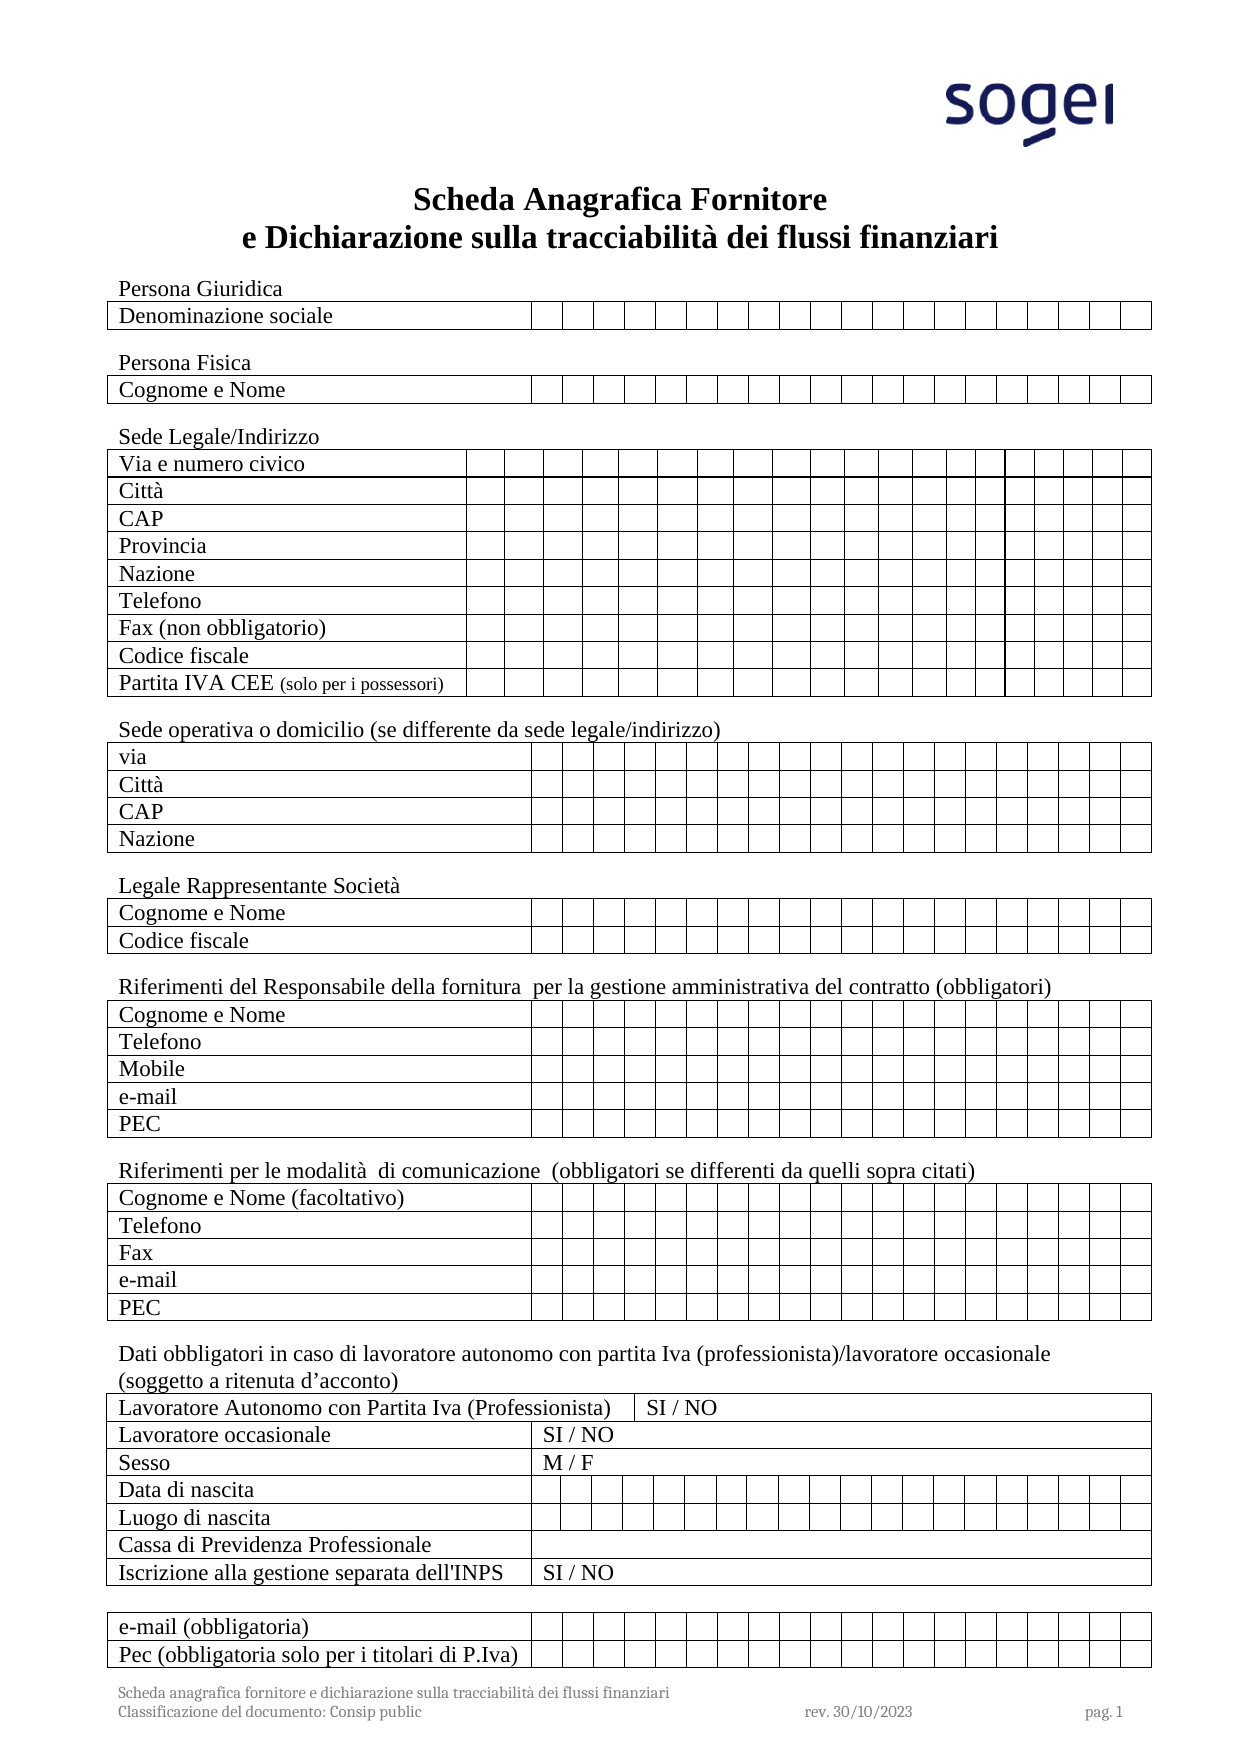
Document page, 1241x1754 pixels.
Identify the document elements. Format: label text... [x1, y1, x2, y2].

table_header [780, 376, 810, 402]
table_cell [583, 478, 618, 504]
table_cell [505, 505, 543, 531]
table_header [879, 450, 912, 476]
table_cell [904, 1212, 934, 1238]
table_cell [879, 587, 912, 613]
table_cell [747, 1476, 778, 1503]
table_cell [717, 1476, 746, 1503]
table_cell [532, 1641, 562, 1667]
table_header [780, 1001, 810, 1027]
table_cell [904, 1083, 934, 1109]
table_cell [842, 1266, 872, 1293]
table_header [1121, 1184, 1151, 1211]
table_cell [845, 615, 878, 641]
text Legale Rappresentante Società [118, 872, 1122, 898]
table_cell [811, 1239, 841, 1265]
table_cell [1121, 1056, 1151, 1082]
table_cell [1123, 642, 1151, 668]
table_cell [842, 927, 872, 953]
text Sede Legale/Indirizzo [118, 423, 1122, 449]
table_cell [773, 615, 810, 641]
table_cell [625, 771, 655, 797]
table_cell [966, 1056, 996, 1082]
table_cell [718, 1110, 748, 1137]
table_cell [656, 1641, 686, 1667]
table_cell [563, 1266, 593, 1293]
table_cell [718, 1028, 748, 1054]
table_cell [592, 1476, 622, 1503]
table_cell [842, 1294, 872, 1320]
table_cell [773, 478, 810, 504]
table_cell Codice fiscale [108, 927, 531, 953]
table_cell [913, 669, 946, 696]
table_cell [1059, 1266, 1089, 1293]
table_cell [687, 1266, 717, 1293]
table_header Via e numero civico [108, 450, 466, 476]
table_header [811, 376, 841, 402]
table_cell [749, 771, 779, 797]
table_cell [997, 1504, 1027, 1530]
table_cell [842, 1028, 872, 1054]
table_cell [904, 798, 934, 824]
table_cell [563, 1028, 593, 1054]
table_header [544, 450, 582, 476]
table_cell [532, 798, 562, 824]
table_header via [108, 743, 531, 769]
table_cell [1090, 1294, 1120, 1320]
table_header [842, 1001, 872, 1027]
table_cell [747, 1504, 778, 1530]
table_cell [879, 532, 912, 559]
table_cell [966, 1294, 996, 1320]
table_cell [773, 669, 810, 696]
table_header [594, 302, 624, 328]
text Riferimenti del Responsabile della fornitura per la gestione amministrativa del contratto (obbligatori) [118, 973, 1122, 1000]
table_cell [718, 1294, 748, 1320]
table_header [625, 899, 655, 926]
table_cell [842, 1083, 872, 1109]
table_cell [879, 560, 912, 586]
table_cell Lavoratore occasionale [107, 1422, 531, 1448]
table_header [1059, 1613, 1089, 1640]
table_cell [467, 532, 504, 559]
table_cell [1121, 1110, 1151, 1137]
table_header [594, 743, 624, 769]
table_cell [532, 1294, 562, 1320]
table_cell [845, 642, 878, 668]
table_cell [749, 1239, 779, 1265]
table_cell [1035, 615, 1063, 641]
table_header [749, 1184, 779, 1211]
table_cell [656, 1266, 686, 1293]
table_header Lavoratore Autonomo con Partita Iva (Professionista) [107, 1394, 634, 1421]
table_cell [749, 825, 779, 852]
table_cell [873, 825, 903, 852]
table_cell [1123, 478, 1151, 504]
table_cell [749, 927, 779, 953]
table_cell [619, 587, 657, 613]
table_cell [656, 1239, 686, 1265]
table_cell [1093, 560, 1122, 586]
table_cell Telefono [108, 1212, 531, 1238]
table_cell [1064, 615, 1092, 641]
table_cell [966, 1083, 996, 1109]
table_cell [658, 505, 697, 531]
table_cell [947, 615, 975, 641]
table_cell [625, 798, 655, 824]
table_cell [1121, 1641, 1151, 1667]
table_cell [718, 927, 748, 953]
table_cell [505, 532, 543, 559]
table_cell [811, 1083, 841, 1109]
table_cell [845, 587, 878, 613]
table_cell [935, 1266, 965, 1293]
table_cell [623, 1476, 653, 1503]
table_cell [532, 1504, 560, 1530]
table_cell [934, 1504, 964, 1530]
table_cell [698, 560, 733, 586]
table_header [935, 302, 965, 328]
table_cell [873, 1641, 903, 1667]
table_header [873, 302, 903, 328]
table_cell [1006, 642, 1034, 668]
table_cell [811, 798, 841, 824]
table_cell [718, 1056, 748, 1082]
table_cell [563, 1083, 593, 1109]
table_cell [845, 478, 878, 504]
table_cell [965, 1504, 996, 1530]
table_cell [1028, 1110, 1058, 1137]
table_cell [842, 1212, 872, 1238]
table_header [1028, 1184, 1058, 1211]
table_cell [873, 1294, 903, 1320]
table_cell [718, 825, 748, 852]
table_cell [811, 1110, 841, 1137]
table_header [749, 1613, 779, 1640]
table_cell [935, 1056, 965, 1082]
table_header [842, 1613, 872, 1640]
table_cell [734, 505, 772, 531]
table_header [997, 1613, 1027, 1640]
table_cell [532, 1028, 562, 1054]
table_cell [947, 505, 975, 531]
table_cell [1123, 532, 1151, 559]
table_cell [1035, 560, 1063, 586]
table_cell [997, 825, 1027, 852]
table_cell [1093, 669, 1122, 696]
table_header [1121, 899, 1151, 926]
table_cell [811, 505, 844, 531]
table_header [532, 1001, 562, 1027]
table_cell [1090, 798, 1120, 824]
table_cell [594, 1028, 624, 1054]
table_cell [623, 1504, 653, 1530]
table_cell [583, 505, 618, 531]
table_cell [1059, 1028, 1089, 1054]
table_header [1059, 1001, 1089, 1027]
table_cell [749, 1056, 779, 1082]
table_cell [687, 771, 717, 797]
table_cell [594, 798, 624, 824]
table_cell [904, 1028, 934, 1054]
table_header [997, 743, 1027, 769]
table_cell [619, 642, 657, 668]
table_cell [1093, 532, 1122, 559]
table_header [625, 1184, 655, 1211]
table_cell [532, 1239, 562, 1265]
table_cell Cassa di Previdenza Professionale [107, 1531, 531, 1557]
table_cell [718, 1212, 748, 1238]
table_header [1093, 450, 1122, 476]
table_cell [749, 1110, 779, 1137]
table_cell [749, 1028, 779, 1054]
table_cell [1006, 560, 1034, 586]
table_header [780, 899, 810, 926]
table_cell [842, 1056, 872, 1082]
table_cell [1121, 1504, 1151, 1530]
table_cell [811, 1641, 841, 1667]
table_header [1090, 1613, 1120, 1640]
text Dati obbligatori in caso di lavoratore autonomo con partita Iva (professionista)/lavoratore occasionale (soggetto a ritenuta d’acconto) [118, 1340, 1122, 1393]
table_cell SI / NO [532, 1422, 1151, 1448]
table_cell [1028, 1266, 1058, 1293]
table_cell [1093, 642, 1122, 668]
table_cell [873, 1028, 903, 1054]
table_header [780, 302, 810, 328]
table_cell [935, 798, 965, 824]
table_header [904, 302, 934, 328]
table_cell [656, 1212, 686, 1238]
table_cell [563, 798, 593, 824]
table_cell [773, 532, 810, 559]
table_header [873, 743, 903, 769]
table_cell Codice fiscale [108, 642, 466, 668]
table_header [997, 1001, 1027, 1027]
table_cell [734, 478, 772, 504]
table_header [966, 302, 996, 328]
table_cell [544, 505, 582, 531]
table_cell [687, 1110, 717, 1137]
table_cell [811, 1294, 841, 1320]
table_header [625, 743, 655, 769]
table_header [718, 302, 748, 328]
table_cell [935, 825, 965, 852]
table_cell [1006, 505, 1034, 531]
table_cell [594, 1294, 624, 1320]
table_header [1059, 1184, 1089, 1211]
table_cell [873, 1266, 903, 1293]
table_cell [467, 642, 504, 668]
table_cell [841, 1504, 871, 1530]
table_cell [780, 1266, 810, 1293]
table_cell [810, 1504, 840, 1530]
table_cell [1059, 1212, 1089, 1238]
table_cell [873, 771, 903, 797]
table_cell [913, 642, 946, 668]
table_cell [811, 669, 844, 696]
table_cell [698, 587, 733, 613]
table_cell [1064, 532, 1092, 559]
table_cell [467, 669, 504, 696]
table_header [698, 450, 733, 476]
table_cell [1059, 1239, 1089, 1265]
table_cell [966, 1266, 996, 1293]
table_cell [773, 505, 810, 531]
table_cell [1035, 478, 1063, 504]
table_header [687, 1613, 717, 1640]
table_header [842, 376, 872, 402]
table_header [1090, 899, 1120, 926]
table_cell [592, 1504, 622, 1530]
table_cell [904, 1641, 934, 1667]
table_cell [845, 669, 878, 696]
table_cell [625, 1028, 655, 1054]
table_header [749, 743, 779, 769]
table_header [625, 1001, 655, 1027]
table_cell [532, 1083, 562, 1109]
table_cell [594, 1239, 624, 1265]
table_cell [583, 560, 618, 586]
table_header [734, 450, 772, 476]
table_cell Sesso [107, 1449, 531, 1475]
table_cell [879, 615, 912, 641]
table_header [656, 743, 686, 769]
table_cell [656, 1028, 686, 1054]
table_cell [594, 1641, 624, 1667]
table_header [656, 1184, 686, 1211]
text Persona Giuridica [118, 275, 1122, 301]
table_header [563, 1613, 593, 1640]
table_cell [1093, 478, 1122, 504]
table_cell [687, 1239, 717, 1265]
table_cell [1059, 771, 1089, 797]
table_cell [532, 1212, 562, 1238]
table_cell [811, 1212, 841, 1238]
table_cell [842, 1641, 872, 1667]
table_cell [976, 532, 1004, 559]
table_header [532, 376, 562, 402]
table_cell [505, 560, 543, 586]
table_cell [1121, 1266, 1151, 1293]
table_cell [583, 615, 618, 641]
table_header Cognome e Nome [108, 376, 531, 402]
table_header [997, 1184, 1027, 1211]
table_header [811, 1613, 841, 1640]
table_header Denominazione sociale [108, 302, 531, 328]
table_cell [811, 825, 841, 852]
table_cell [1059, 798, 1089, 824]
table_cell [1059, 1504, 1089, 1530]
table_header [532, 1613, 562, 1640]
table_header [904, 1001, 934, 1027]
table_cell [532, 1476, 560, 1503]
table_header [873, 1613, 903, 1640]
table_header [904, 1184, 934, 1211]
table_cell [873, 798, 903, 824]
table_cell [779, 1504, 809, 1530]
table_cell [1090, 1266, 1120, 1293]
table_header [904, 376, 934, 402]
table_cell Iscrizione alla gestione separata dell'INPS [107, 1559, 531, 1585]
table_header [1028, 1001, 1058, 1027]
table_cell [656, 1110, 686, 1137]
table_cell [625, 1110, 655, 1137]
table_cell [1090, 1239, 1120, 1265]
table_cell [717, 1504, 746, 1530]
table_header [718, 899, 748, 926]
table_cell Città [108, 478, 466, 504]
table_cell [935, 1294, 965, 1320]
table_cell [658, 642, 697, 668]
table_cell [811, 642, 844, 668]
table_header [1028, 1613, 1058, 1640]
table_cell [467, 560, 504, 586]
table_header [656, 1613, 686, 1640]
table_cell [811, 532, 844, 559]
table_cell [505, 642, 543, 668]
table_header [1028, 376, 1058, 402]
table_header [625, 376, 655, 402]
table_cell [1064, 669, 1092, 696]
table_header [1028, 302, 1058, 328]
table_cell [1059, 1476, 1089, 1503]
table_cell [1093, 587, 1122, 613]
table_cell [698, 478, 733, 504]
table_cell [625, 1056, 655, 1082]
table_cell Mobile [108, 1056, 531, 1082]
table_cell [997, 927, 1027, 953]
table_cell [997, 1028, 1027, 1054]
table_cell [780, 825, 810, 852]
table_header [718, 1613, 748, 1640]
table_cell [749, 798, 779, 824]
table_header [997, 302, 1027, 328]
table_cell [467, 615, 504, 641]
table_header [1090, 1001, 1120, 1027]
table_cell [966, 825, 996, 852]
table_cell [966, 798, 996, 824]
table_cell [997, 1110, 1027, 1137]
table_cell [1028, 1083, 1058, 1109]
table_cell [734, 560, 772, 586]
table_header [532, 1184, 562, 1211]
table_cell [658, 532, 697, 559]
table_cell [935, 1083, 965, 1109]
table_cell [687, 1056, 717, 1082]
table_cell [966, 1239, 996, 1265]
table_cell [619, 532, 657, 559]
table_header [935, 1613, 965, 1640]
table_header [1028, 743, 1058, 769]
table_cell [1064, 478, 1092, 504]
table_cell [913, 560, 946, 586]
table_header [656, 1001, 686, 1027]
table_cell [1123, 669, 1151, 696]
table_cell [1006, 615, 1034, 641]
table_cell [773, 587, 810, 613]
table_cell [810, 1476, 840, 1503]
table_header [966, 376, 996, 402]
table_header [619, 450, 657, 476]
table_cell [842, 798, 872, 824]
table_cell [879, 478, 912, 504]
table_header [749, 376, 779, 402]
table_header [811, 450, 844, 476]
table_cell [935, 1110, 965, 1137]
table_header [811, 302, 841, 328]
table_cell [965, 1476, 996, 1503]
table_cell [583, 669, 618, 696]
table_cell [619, 505, 657, 531]
table_cell [904, 1266, 934, 1293]
table_header [1090, 302, 1120, 328]
table_cell [625, 825, 655, 852]
table_cell [749, 1266, 779, 1293]
table_cell [947, 669, 975, 696]
table_header [658, 450, 697, 476]
table_cell [947, 478, 975, 504]
table_cell [1035, 669, 1063, 696]
table_header e-mail (obbligatoria) [108, 1613, 531, 1640]
table_cell [997, 1641, 1027, 1667]
table_cell [842, 1110, 872, 1137]
table_cell [563, 1212, 593, 1238]
table_header [594, 899, 624, 926]
table_cell [718, 798, 748, 824]
table_cell [1090, 1641, 1120, 1667]
table_header [873, 376, 903, 402]
table_cell [935, 927, 965, 953]
table_cell Data di nascita [107, 1476, 531, 1503]
table_cell [1064, 587, 1092, 613]
table_cell [873, 1239, 903, 1265]
table_header [1121, 743, 1151, 769]
table_cell [811, 771, 841, 797]
table_cell [873, 1056, 903, 1082]
table_cell [947, 560, 975, 586]
table_header [563, 743, 593, 769]
table_cell [997, 1083, 1027, 1109]
table_cell [873, 1083, 903, 1109]
table_header [873, 1001, 903, 1027]
table_header [1028, 899, 1058, 926]
table_header [1123, 450, 1151, 476]
table_cell [583, 532, 618, 559]
text Sede operativa o domicilio (se differente da sede legale/indirizzo) [118, 716, 1122, 742]
table_header [563, 1001, 593, 1027]
table_cell [625, 1212, 655, 1238]
table_cell [654, 1504, 684, 1530]
table_header [718, 1001, 748, 1027]
table_header [1090, 1184, 1120, 1211]
table_header [845, 450, 878, 476]
table_cell [976, 560, 1004, 586]
table_cell [685, 1504, 716, 1530]
table_cell [1006, 669, 1034, 696]
table_cell [619, 478, 657, 504]
table_header [594, 1001, 624, 1027]
table_cell [976, 669, 1004, 696]
table_header [966, 1001, 996, 1027]
table_cell [997, 1239, 1027, 1265]
table_cell [532, 1110, 562, 1137]
table_cell [561, 1504, 591, 1530]
table_cell [1028, 798, 1058, 824]
table_cell [1028, 1294, 1058, 1320]
table_cell [734, 532, 772, 559]
table_cell [903, 1476, 933, 1503]
table_cell [966, 1641, 996, 1667]
table_cell [1064, 560, 1092, 586]
table_cell [976, 478, 1004, 504]
table_cell [734, 615, 772, 641]
table_cell Provincia [108, 532, 466, 559]
table_cell [842, 1239, 872, 1265]
table_cell [966, 771, 996, 797]
text e Dichiarazione sulla tracciabilità dei flussi finanziari [118, 217, 1122, 256]
table_cell [1028, 1239, 1058, 1265]
table_header [1059, 743, 1089, 769]
table_cell [718, 1239, 748, 1265]
table_cell [718, 1641, 748, 1667]
table_cell [997, 1476, 1027, 1503]
table_cell [563, 1641, 593, 1667]
table_cell [594, 771, 624, 797]
table_header [997, 376, 1027, 402]
table_header [811, 1001, 841, 1027]
table_cell [997, 1056, 1027, 1082]
table_cell [619, 615, 657, 641]
table_cell [773, 642, 810, 668]
table_cell [563, 1239, 593, 1265]
table_cell [698, 642, 733, 668]
table_header [780, 743, 810, 769]
table_cell [1090, 771, 1120, 797]
table_header [532, 899, 562, 926]
table_header [904, 899, 934, 926]
table_cell [656, 927, 686, 953]
table_cell [780, 1028, 810, 1054]
table_header [467, 450, 504, 476]
table_header [904, 743, 934, 769]
table_header [718, 376, 748, 402]
table_cell [734, 642, 772, 668]
table_header [773, 450, 810, 476]
table_cell [1028, 1028, 1058, 1054]
table_cell [594, 1083, 624, 1109]
table_cell [1121, 825, 1151, 852]
table_cell [1123, 587, 1151, 613]
table_cell [904, 825, 934, 852]
table_cell [904, 1110, 934, 1137]
table_cell [467, 478, 504, 504]
table_cell [1121, 1028, 1151, 1054]
table_header [718, 1184, 748, 1211]
table_header [947, 450, 975, 476]
table_cell [718, 771, 748, 797]
table_cell [532, 927, 562, 953]
table_cell [1090, 1028, 1120, 1054]
text Riferimenti per le modalità di comunicazione (obbligatori se differenti da quelli sopra citati) [118, 1157, 1122, 1183]
table_cell [544, 478, 582, 504]
table_cell [811, 560, 844, 586]
table_cell [563, 1294, 593, 1320]
table_header [780, 1613, 810, 1640]
table_cell [734, 587, 772, 613]
table_cell [658, 560, 697, 586]
table_cell [505, 669, 543, 696]
table_cell [656, 825, 686, 852]
table_header [904, 1613, 934, 1640]
table_cell [1064, 642, 1092, 668]
table_header [1064, 450, 1092, 476]
table_cell [1121, 1294, 1151, 1320]
table_cell [1028, 1504, 1058, 1530]
table_cell [505, 478, 543, 504]
table_cell [780, 798, 810, 824]
table_cell [1123, 615, 1151, 641]
table_header [625, 1613, 655, 1640]
table_cell [687, 1212, 717, 1238]
table_cell [1121, 798, 1151, 824]
table_cell [654, 1476, 684, 1503]
table_cell [976, 505, 1004, 531]
table_cell [966, 927, 996, 953]
table_header [583, 450, 618, 476]
table_cell Nazione [108, 825, 531, 852]
table_cell [1006, 532, 1034, 559]
table_cell [544, 587, 582, 613]
table_cell [532, 1266, 562, 1293]
table_cell [780, 927, 810, 953]
table_cell [1035, 642, 1063, 668]
table_cell [687, 798, 717, 824]
table_header [935, 1001, 965, 1027]
table_cell [749, 1083, 779, 1109]
text Persona Fisica [118, 349, 1122, 375]
table_header [811, 899, 841, 926]
table_header [1035, 450, 1063, 476]
table_cell [780, 1294, 810, 1320]
table_cell [842, 825, 872, 852]
table_header [966, 743, 996, 769]
table_cell [1059, 1056, 1089, 1082]
table_cell [532, 825, 562, 852]
table_cell [1028, 1476, 1058, 1503]
table_cell [913, 505, 946, 531]
table_cell [658, 587, 697, 613]
table_cell [913, 532, 946, 559]
table_header [811, 743, 841, 769]
table_cell [625, 1239, 655, 1265]
table_cell [718, 1083, 748, 1109]
table_cell e-mail [108, 1083, 531, 1109]
table_header [505, 450, 543, 476]
table_cell [505, 587, 543, 613]
table_cell [1059, 825, 1089, 852]
table_cell [594, 1212, 624, 1238]
table_cell [811, 927, 841, 953]
table_cell [583, 587, 618, 613]
table_cell [698, 505, 733, 531]
table_cell [687, 1083, 717, 1109]
table_header [532, 743, 562, 769]
table_cell [625, 927, 655, 953]
table_cell [1059, 1083, 1089, 1109]
table_cell [780, 1083, 810, 1109]
table_cell [934, 1476, 964, 1503]
table_header [687, 743, 717, 769]
table_header [563, 376, 593, 402]
table_cell [1090, 1056, 1120, 1082]
table_header [997, 899, 1027, 926]
table_cell PEC [108, 1294, 531, 1320]
table_cell [947, 532, 975, 559]
table_header [935, 376, 965, 402]
table_cell [656, 1083, 686, 1109]
table_cell [1059, 927, 1089, 953]
table_header [1059, 302, 1089, 328]
table_cell [779, 1476, 809, 1503]
table_cell [976, 615, 1004, 641]
picture [940, 73, 1122, 149]
table_cell [532, 1531, 1151, 1557]
table_cell [625, 1294, 655, 1320]
table_cell [904, 1294, 934, 1320]
table_cell [687, 1294, 717, 1320]
table_cell [658, 478, 697, 504]
table_cell [872, 1476, 902, 1503]
table_cell [625, 1083, 655, 1109]
table_cell [1006, 587, 1034, 613]
table_header Cognome e Nome [108, 1001, 531, 1027]
table_cell [947, 587, 975, 613]
table_cell [1059, 1641, 1089, 1667]
table_cell [698, 669, 733, 696]
table_cell [1028, 771, 1058, 797]
table_cell [1090, 1083, 1120, 1109]
table_header [563, 1184, 593, 1211]
table_cell [718, 1266, 748, 1293]
table_header [594, 376, 624, 402]
table_cell [904, 771, 934, 797]
table_header [935, 899, 965, 926]
table_header [532, 302, 562, 328]
table_cell [1123, 505, 1151, 531]
table_header [1121, 376, 1151, 402]
table_cell [1090, 1110, 1120, 1137]
table_cell [845, 505, 878, 531]
table_header [842, 743, 872, 769]
table_cell [1121, 1212, 1151, 1238]
table_cell [1090, 1476, 1120, 1503]
table_cell Fax (non obbligatorio) [108, 615, 466, 641]
table_cell [656, 1294, 686, 1320]
table_header [749, 899, 779, 926]
table_cell [913, 615, 946, 641]
table_cell [872, 1504, 902, 1530]
table_cell [1035, 532, 1063, 559]
table_cell [997, 1212, 1027, 1238]
table_cell [811, 1266, 841, 1293]
table_cell [811, 478, 844, 504]
table_header [935, 1184, 965, 1211]
table_header [1006, 450, 1034, 476]
table_cell [544, 532, 582, 559]
table_cell [544, 615, 582, 641]
table_cell [976, 642, 1004, 668]
table_cell [873, 1110, 903, 1137]
table_cell [811, 587, 844, 613]
table_cell [656, 798, 686, 824]
table_cell [966, 1110, 996, 1137]
table_cell [811, 615, 844, 641]
table_cell [1028, 1641, 1058, 1667]
table_cell [1028, 927, 1058, 953]
table_cell [532, 1056, 562, 1082]
table_header [656, 302, 686, 328]
table_cell [594, 927, 624, 953]
table_cell [1090, 825, 1120, 852]
table_cell [734, 669, 772, 696]
table_cell [935, 1641, 965, 1667]
table_cell [561, 1476, 591, 1503]
table_header [1121, 1613, 1151, 1640]
table_header [625, 302, 655, 328]
table_cell [935, 1239, 965, 1265]
table_cell [687, 825, 717, 852]
table_cell [619, 669, 657, 696]
table_cell [811, 1028, 841, 1054]
table_cell [467, 505, 504, 531]
table_cell [842, 771, 872, 797]
table_cell [656, 771, 686, 797]
table_cell [773, 560, 810, 586]
table_cell SI / NO [532, 1559, 1151, 1585]
table_cell [997, 771, 1027, 797]
table_cell [966, 1212, 996, 1238]
table_header [1059, 376, 1089, 402]
table_cell CAP [108, 798, 531, 824]
table_cell Partita IVA CEE (solo per i possessori) [108, 669, 466, 696]
table_cell [505, 615, 543, 641]
table_cell [873, 1212, 903, 1238]
table_cell M / F [532, 1449, 1151, 1475]
table_cell [685, 1476, 716, 1503]
table_cell [904, 1239, 934, 1265]
table_cell [658, 669, 697, 696]
table_cell [532, 771, 562, 797]
table_cell Nazione [108, 560, 466, 586]
table_cell [1090, 927, 1120, 953]
table_cell [935, 771, 965, 797]
table_cell [658, 615, 697, 641]
table_cell [935, 1028, 965, 1054]
table_cell [841, 1476, 871, 1503]
table_header [1121, 302, 1151, 328]
table_cell [1093, 615, 1122, 641]
table_cell [698, 532, 733, 559]
table_cell [749, 1212, 779, 1238]
table_header [718, 743, 748, 769]
table_header [1121, 1001, 1151, 1027]
table_cell [619, 560, 657, 586]
table_header [749, 1001, 779, 1027]
table_header [966, 1613, 996, 1640]
table_cell Telefono [108, 1028, 531, 1054]
table_header [811, 1184, 841, 1211]
table_header [976, 450, 1004, 476]
table_header [873, 899, 903, 926]
table_cell Luogo di nascita [107, 1504, 531, 1530]
table_cell [904, 1056, 934, 1082]
table_cell [656, 1056, 686, 1082]
table_cell e-mail [108, 1266, 531, 1293]
table_header [656, 899, 686, 926]
table_cell [879, 669, 912, 696]
table_cell [563, 825, 593, 852]
table_cell [976, 587, 1004, 613]
table_cell [749, 1641, 779, 1667]
table_cell [903, 1504, 933, 1530]
table_cell [687, 1641, 717, 1667]
table_cell [544, 642, 582, 668]
table_cell [1090, 1504, 1120, 1530]
table_cell [913, 478, 946, 504]
table_cell [811, 1056, 841, 1082]
table_header [935, 743, 965, 769]
table_cell [913, 587, 946, 613]
table_cell [997, 1294, 1027, 1320]
table_cell [1059, 1110, 1089, 1137]
table_header [687, 302, 717, 328]
table_cell CAP [108, 505, 466, 531]
table_cell PEC [108, 1110, 531, 1137]
table_cell [780, 1239, 810, 1265]
table_cell [563, 927, 593, 953]
table_header [966, 899, 996, 926]
table_header [563, 899, 593, 926]
table_cell [625, 1266, 655, 1293]
table_cell [1090, 1212, 1120, 1238]
table_cell [873, 927, 903, 953]
text Scheda Anagrafica Fornitore [118, 179, 1122, 217]
table_cell [1121, 927, 1151, 953]
table_header [687, 376, 717, 402]
table_cell [563, 1056, 593, 1082]
table_cell [625, 1641, 655, 1667]
table_cell Fax [108, 1239, 531, 1265]
table_cell [780, 771, 810, 797]
table_header [842, 302, 872, 328]
table_cell [879, 505, 912, 531]
table_cell [947, 642, 975, 668]
table_cell [780, 1641, 810, 1667]
table_cell [1093, 505, 1122, 531]
table_cell [749, 1294, 779, 1320]
table_cell Telefono [108, 587, 466, 613]
table_cell [1028, 1212, 1058, 1238]
table_cell [467, 587, 504, 613]
table_cell Città [108, 771, 531, 797]
table_header [687, 1001, 717, 1027]
table_header [594, 1184, 624, 1211]
table_header [1090, 743, 1120, 769]
table_cell [1064, 505, 1092, 531]
table_cell [935, 1212, 965, 1238]
table_cell [544, 560, 582, 586]
table_cell [1059, 1294, 1089, 1320]
table_header [656, 376, 686, 402]
table_cell [563, 771, 593, 797]
table_header Cognome e Nome [108, 899, 531, 926]
table_cell [845, 532, 878, 559]
table_header [687, 899, 717, 926]
table_cell [966, 1028, 996, 1054]
table_header [873, 1184, 903, 1211]
table_header SI / NO [635, 1394, 1151, 1421]
table_cell [780, 1110, 810, 1137]
table_header [913, 450, 946, 476]
table_cell [563, 1110, 593, 1137]
table_cell [780, 1212, 810, 1238]
table_cell [845, 560, 878, 586]
table_header [842, 1184, 872, 1211]
table_cell [1028, 825, 1058, 852]
table_cell [780, 1056, 810, 1082]
table_cell [594, 1110, 624, 1137]
table_cell [1028, 1056, 1058, 1082]
table_cell [997, 1266, 1027, 1293]
table_cell [1121, 1476, 1151, 1503]
table_header [687, 1184, 717, 1211]
table_cell [594, 825, 624, 852]
table_cell Pec (obbligatoria solo per i titolari di P.Iva) [108, 1641, 531, 1667]
table_cell [1006, 478, 1034, 504]
table_cell [594, 1056, 624, 1082]
table_cell [997, 798, 1027, 824]
table_header [780, 1184, 810, 1211]
table_header Cognome e Nome (facoltativo) [108, 1184, 531, 1211]
table_cell [583, 642, 618, 668]
table_cell [1121, 1239, 1151, 1265]
table_header [749, 302, 779, 328]
table_header [966, 1184, 996, 1211]
table_cell [544, 669, 582, 696]
table_cell [594, 1266, 624, 1293]
table_cell [1035, 587, 1063, 613]
table_header [563, 302, 593, 328]
table_cell [1121, 771, 1151, 797]
table_cell [1035, 505, 1063, 531]
table_cell [1123, 560, 1151, 586]
table_header [1090, 376, 1120, 402]
table_cell [687, 1028, 717, 1054]
table_header [594, 1613, 624, 1640]
table_header [842, 899, 872, 926]
table_cell [698, 615, 733, 641]
table_cell [904, 927, 934, 953]
table_header [1059, 899, 1089, 926]
table_cell [687, 927, 717, 953]
table_cell [879, 642, 912, 668]
table_cell [1121, 1083, 1151, 1109]
